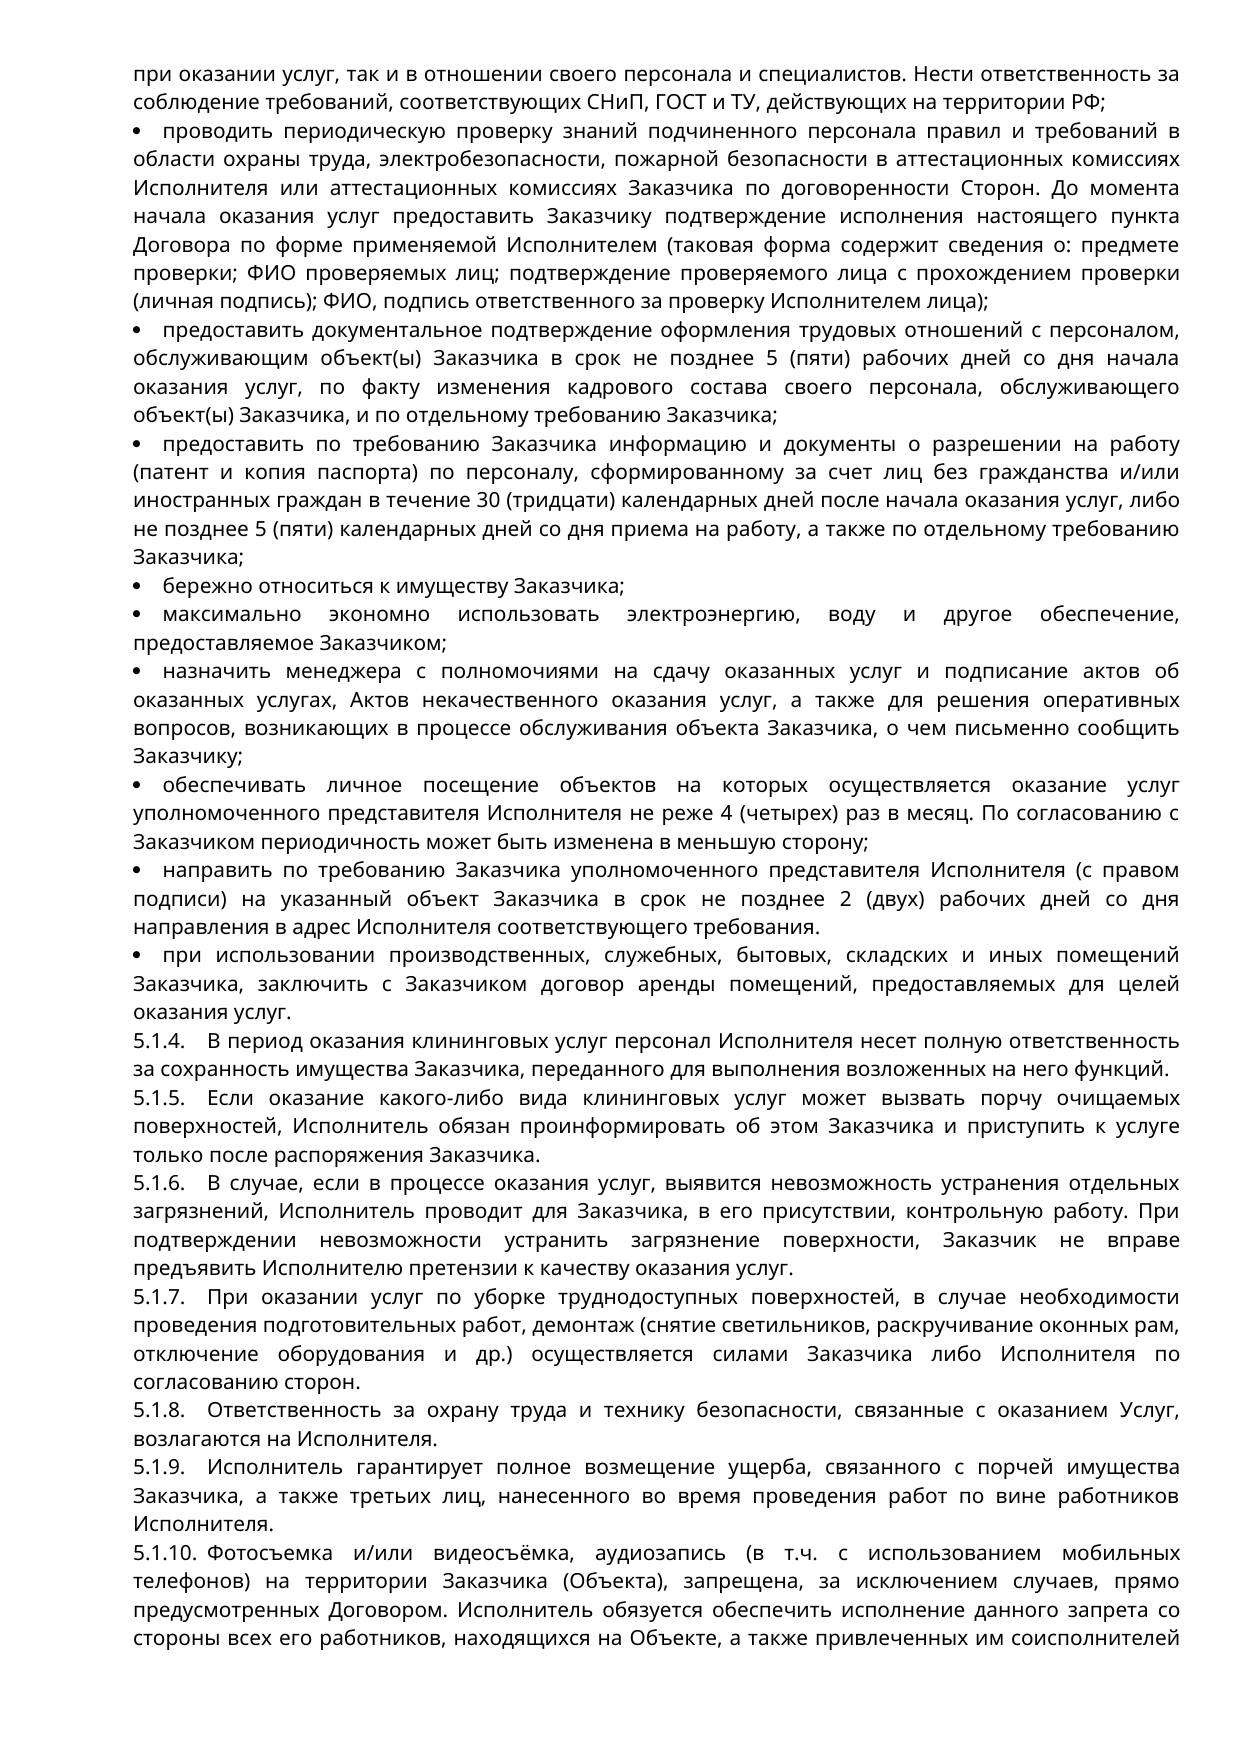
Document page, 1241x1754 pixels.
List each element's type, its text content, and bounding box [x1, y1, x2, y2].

list максимально экономно использовать электроэнергию, воду и другое обеспечение, предоставляемое Заказчиком; [133, 599, 1181, 656]
list предоставить документальное подтверждение оформления трудовых отношений с персоналом, обслуживающим объект(ы) Заказчика в срок не позднее 5 (пяти) рабочих дней со дня начала оказания услуг, по факту изменения кадрового состава своего персонала, обслуживающего объект(ы) Заказчика, и по отдельному требованию Заказчика; [133, 315, 1181, 429]
list В период оказания клининговых услуг персонал Исполнителя несет полную ответственность за сохранность имущества Заказчика, переданного для выполнения возложенных на него функций. [133, 1026, 1181, 1083]
list назначить менеджера с полномочиями на сдачу оказанных услуг и подписание актов об оказанных услугах, Актов некачественного оказания услуг, а также для решения оперативных вопросов, возникающих в процессе обслуживания объекта Заказчика, о чем письменно сообщить Заказчику; [133, 656, 1181, 770]
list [133, 59, 1181, 116]
list В случае, если в процессе оказания услуг, выявится невозможность устранения отдельных загрязнений, Исполнитель проводит для Заказчика, в его присутствии, контрольную работу. При подтверждении невозможности устранить загрязнение поверхности, Заказчик не вправе предъявить Исполнителю претензии к качеству оказания услуг. [133, 1168, 1181, 1282]
list Исполнитель гарантирует полное возмещение ущерба, связанного с порчей имущества Заказчика, а также третьих лиц, нанесенного во время проведения работ по вине работников Исполнителя. [133, 1452, 1181, 1538]
list Ответственность за охрану труда и технику безопасности, связанные с оказанием Услуг, возлагаются на Исполнителя. [133, 1396, 1181, 1452]
list При оказании услуг по уборке труднодоступных поверхностей, в случае необходимости проведения подготовительных работ, демонтаж (снятие светильников, раскручивание оконных рам, отключение оборудования и др.) осуществляется силами Заказчика либо Исполнителя по согласованию сторон. [133, 1282, 1181, 1396]
list направить по требованию Заказчика уполномоченного представителя Исполнителя (с правом подписи) на указанный объект Заказчика в срок не позднее 2 (двух) рабочих дней со дня направления в адрес Исполнителя соответствующего требования. [133, 855, 1181, 941]
list при использовании производственных, служебных, бытовых, складских и иных помещений Заказчика, заключить с Заказчиком договор аренды помещений, предоставляемых для целей оказания услуг. [133, 941, 1181, 1026]
list бережно относиться к имуществу Заказчика; [133, 571, 1181, 599]
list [133, 1538, 1181, 1652]
list проводить периодическую проверку знаний подчиненного персонала правил и требований в области охраны труда, электробезопасности, пожарной безопасности в аттестационных комиссиях Исполнителя или аттестационных комиссиях Заказчика по договоренности Сторон. До момента начала оказания услуг предоставить Заказчику подтверждение исполнения настоящего пункта Договора по форме применяемой Исполнителем (таковая форма содержит сведения о: предмете проверки; ФИО проверяемых лиц; подтверждение проверяемого лица с прохождением проверки (личная подпись); ФИО, подпись ответственного за проверку Исполнителем лица); [133, 116, 1181, 315]
list Если оказание какого-либо вида клининговых услуг может вызвать порчу очищаемых поверхностей, Исполнитель обязан проинформировать об этом Заказчика и приступить к услуге только после распоряжения Заказчика. [133, 1083, 1181, 1168]
list предоставить по требованию Заказчика информацию и документы о разрешении на работу (патент и копия паспорта) по персоналу, сформированному за счет лиц без гражданства и/или иностранных граждан в течение 30 (тридцати) календарных дней после начала оказания услуг, либо не позднее 5 (пяти) календарных дней со дня приема на работу, а также по отдельному требованию Заказчика; [133, 429, 1181, 571]
list обеспечивать личное посещение объектов на которых осуществляется оказание услуг уполномоченного представителя Исполнителя не реже 4 (четырех) раз в месяц. По согласованию с Заказчиком периодичность может быть изменена в меньшую сторону; [133, 770, 1181, 855]
